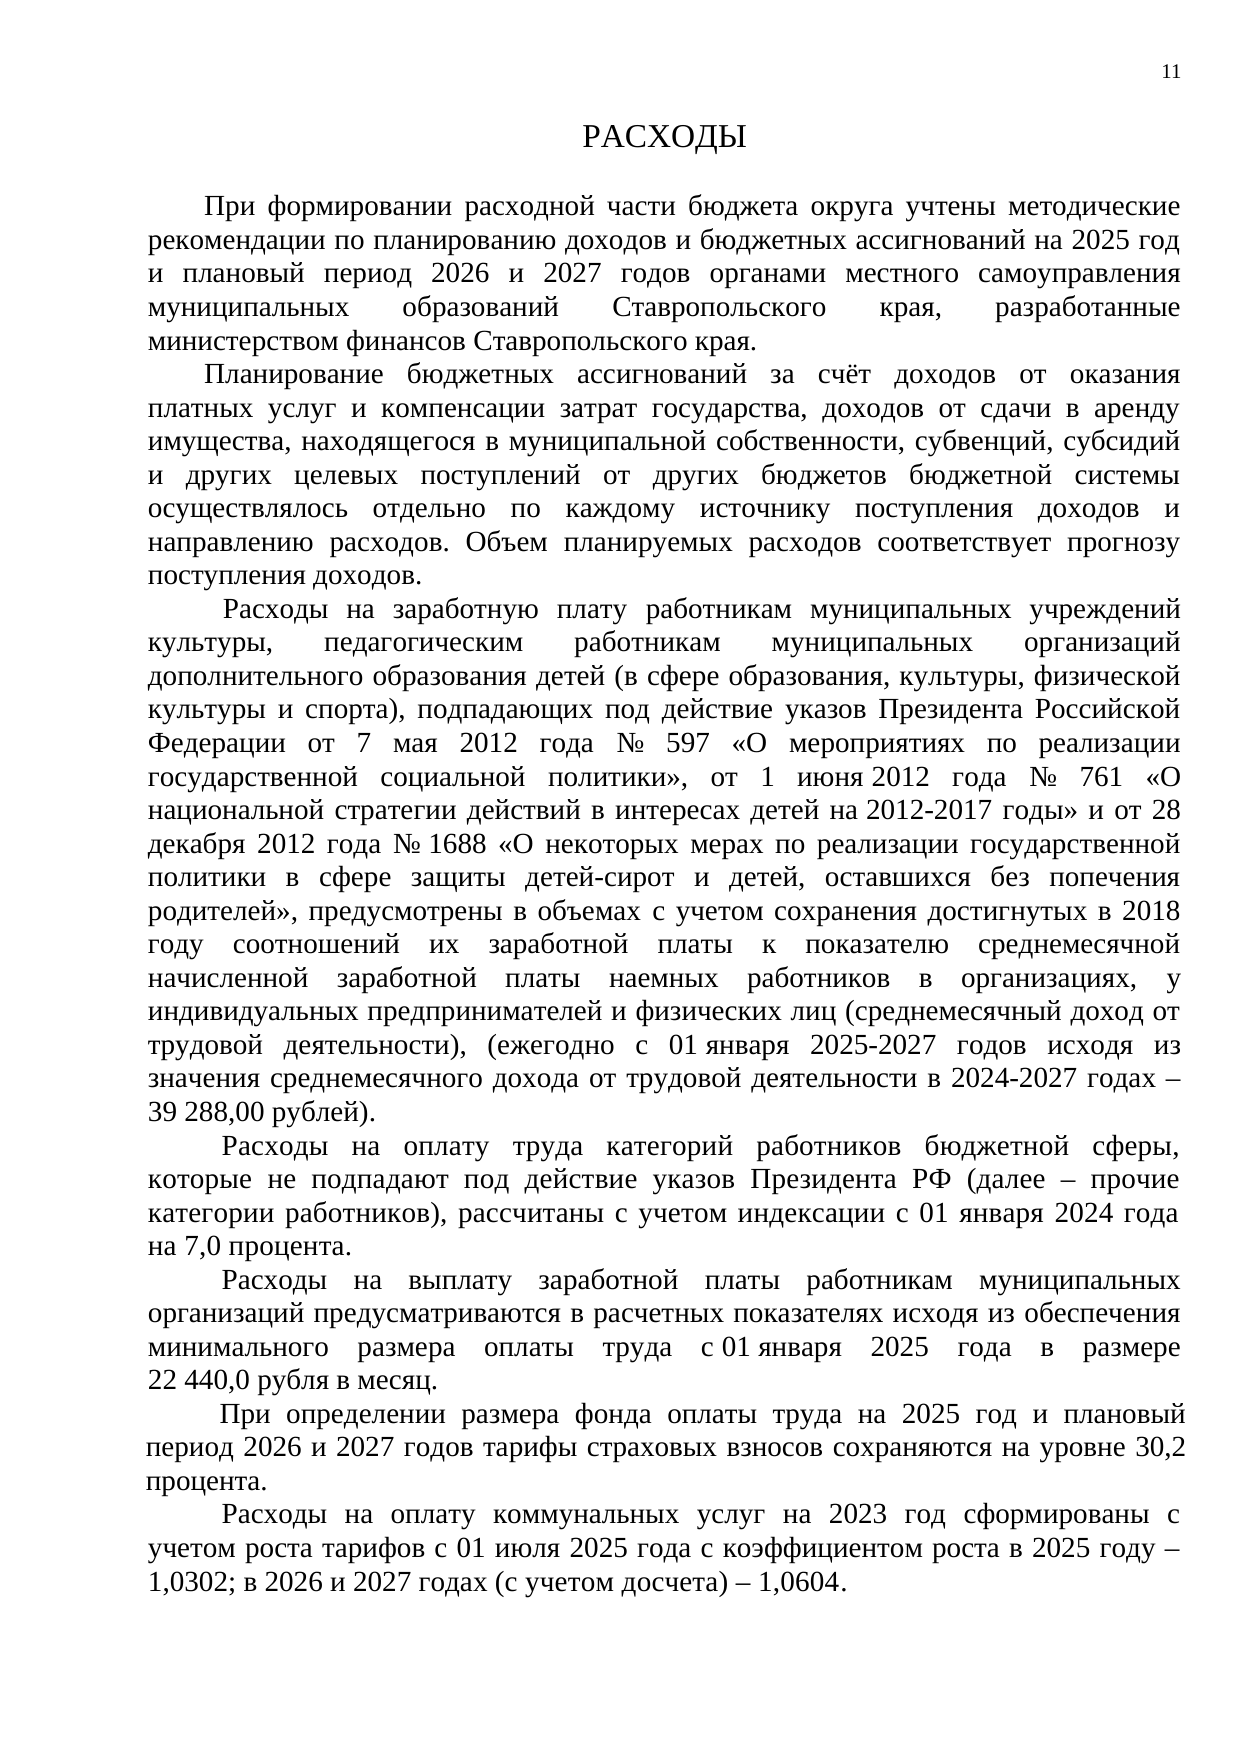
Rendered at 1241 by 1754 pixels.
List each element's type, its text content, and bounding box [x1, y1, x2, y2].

text Расходы на выплату заработной платы работникам муниципальных организаций предусматриваются в расчетных показателях исходя из обеспечения минимального размера оплаты труда с 01 января 2025 года в размере 22 440,0 рубля в месяц. [148, 1262, 1181, 1396]
text РАСХОДЫ [148, 117, 1181, 155]
text Расходы на оплату труда категорий работников бюджетной сферы, которые не подпадают под действие указов Президента РФ (далее – прочие категории работников), рассчитаны с учетом индексации с 01 января 2024 года на 7,0 процента. [148, 1128, 1181, 1262]
text Расходы на заработную плату работникам муниципальных учреждений культуры, педагогическим работникам муниципальных организаций дополнительного образования детей (в сфере образования, культуры, физической культуры и спорта), подпадающих под действие указов Президента Российской Федерации от 7 мая 2012 года № 597 «О мероприятиях по реализации государственной социальной политики», от 1 июня 2012 года № 761 «О национальной стратегии действий в интересах детей на 2012-2017 годы» и от 28 декабря 2012 года № 1688 «О некоторых мерах по реализации государственной политики в сфере защиты детей-сирот и детей, оставшихся без попечения родителей», предусмотрены в объемах с учетом сохранения достигнутых в 2018 году соотношений их заработной платы к показателю среднемесячной начисленной заработной платы наемных работников в организациях, у индивидуальных предпринимателей и физических лиц (среднемесячный доход от трудовой деятельности), (ежегодно с 01 января 2025-2027 годов исходя из значения среднемесячного дохода от трудовой деятельности в 2024-2027 годах – 39 288,00 рублей). [148, 591, 1181, 1128]
text Расходы на оплату коммунальных услуг на 2023 год сформированы с учетом роста тарифов с 01 июля 2025 года с коэффициентом роста в 2025 году – 1,0302; в 2026 и 2027 годах (с учетом досчета) – 1,0604. [148, 1497, 1181, 1597]
text Планирование бюджетных ассигнований за счёт доходов от оказания платных услуг и компенсации затрат государства, доходов от сдачи в аренду имущества, находящегося в муниципальной собственности, субвенций, субсидий и других целевых поступлений от других бюджетов бюджетной системы осуществлялось отдельно по каждому источнику поступления доходов и направлению расходов. Объем планируемых расходов соответствует прогнозу поступления доходов. [148, 356, 1181, 591]
text При формировании расходной части бюджета округа учтены методические рекомендации по планированию доходов и бюджетных ассигнований на 2025 год и плановый период 2026 и 2027 годов органами местного самоуправления муниципальных образований Ставропольского края, разработанные министерством финансов Ставропольского края. [148, 188, 1181, 356]
text При определении размера фонда оплаты труда на 2025 год и плановый период 2026 и 2027 годов тарифы страховых взносов сохраняются на уровне 30,2 процента. [146, 1396, 1187, 1497]
